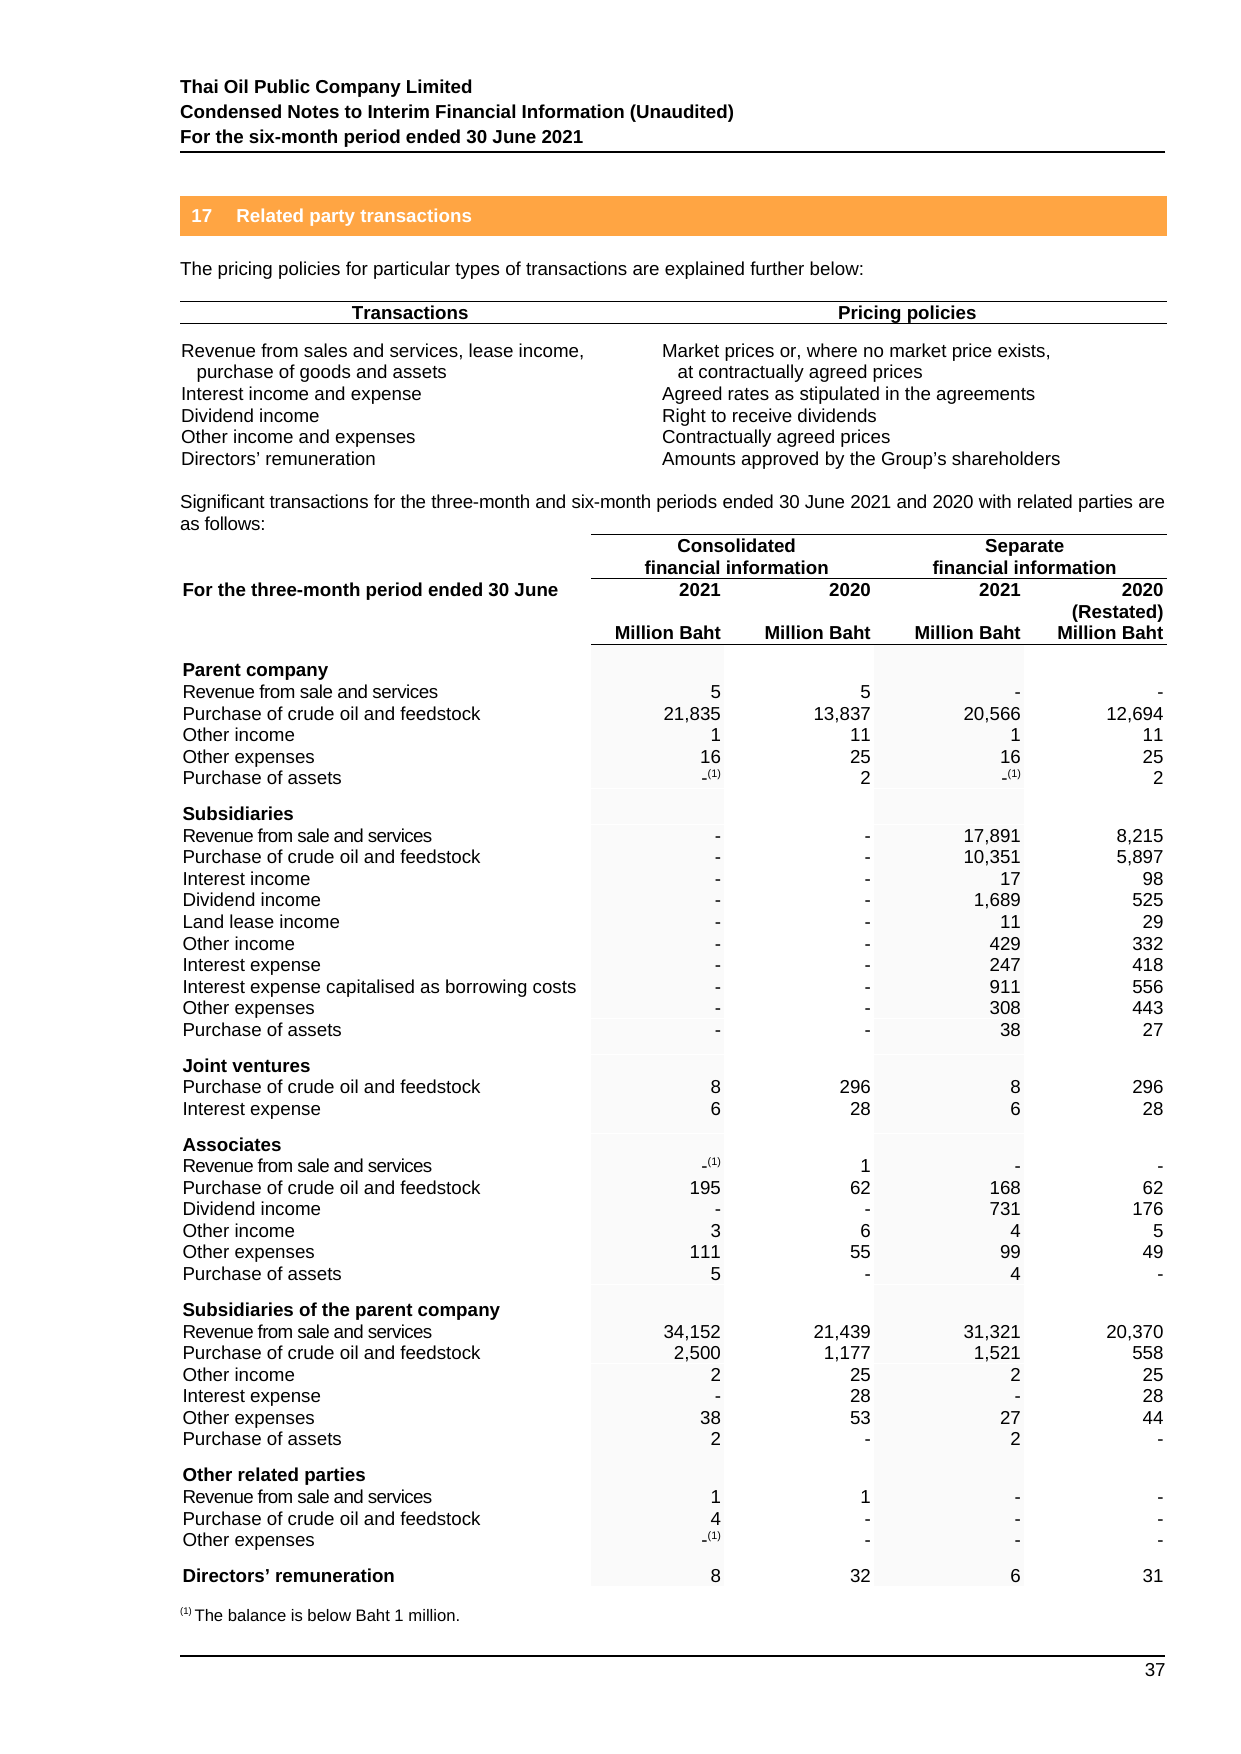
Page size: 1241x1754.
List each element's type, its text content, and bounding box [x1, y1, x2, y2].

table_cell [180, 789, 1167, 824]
text Significant transactions for the three-month and six-month periods ended 30 June 2021 and 2020 with related parties are as follows: [180, 491, 1165, 534]
text (1) The balance is below Baht 1 million. [180, 1606, 1165, 1625]
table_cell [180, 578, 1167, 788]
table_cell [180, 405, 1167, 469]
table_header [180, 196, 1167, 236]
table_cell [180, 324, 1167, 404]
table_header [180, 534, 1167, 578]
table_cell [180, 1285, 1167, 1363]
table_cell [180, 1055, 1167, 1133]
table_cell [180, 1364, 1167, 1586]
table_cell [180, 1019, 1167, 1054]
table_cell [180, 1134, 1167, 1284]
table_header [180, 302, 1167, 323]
text The pricing policies for particular types of transactions are explained further below: [180, 258, 1162, 279]
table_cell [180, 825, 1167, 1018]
